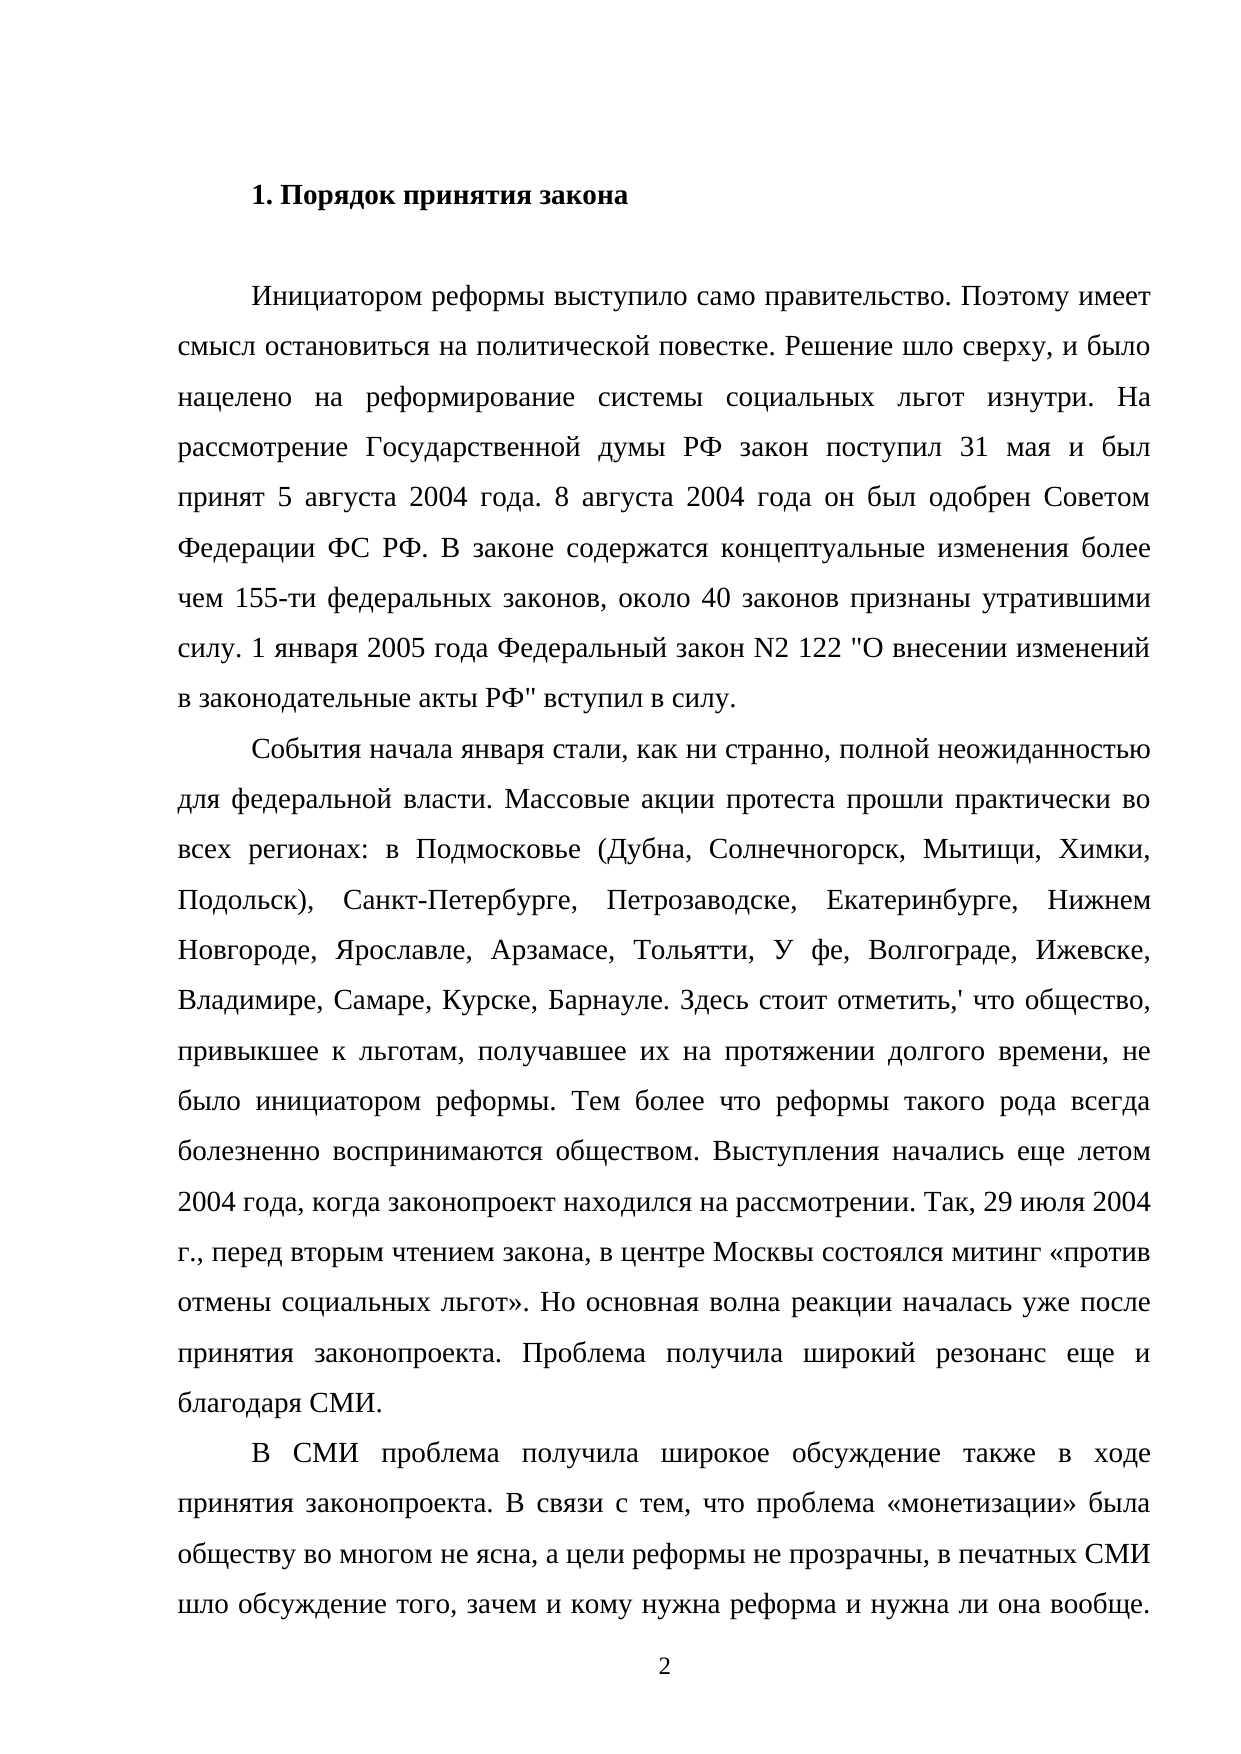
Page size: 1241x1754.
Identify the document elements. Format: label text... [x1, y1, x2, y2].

text 1. Порядок принятия закона [177, 177, 1152, 211]
text Инициатором реформы выступило само правительство. Поэтому имеет смысл остановиться на политической повестке. Решение шло сверху, и было нацелено на реформирование системы социальных льгот изнутри. На рассмотрение Государственной думы РФ закон поступил 31 мая и был принят 5 августа 2004 года. 8 августа 2004 года он был одобрен Советом Федерации ФС РФ. В законе содержатся концептуальные изменения более чем 155-ти федеральных законов, около 40 законов признаны утратившими силу. 1 января 2005 года Федеральный закон N2 122 "О внесении изменений в законодательные акты РФ" вступил в силу. [177, 278, 1152, 714]
text События начала января стали, как ни странно, полной неожиданностью для федеральной власти. Массовые акции протеста прошли практически во всех регионах: в Подмосковье (Дубна, Солнечногорск, Мытищи, Химки, Подольск), Санкт-Петербурге, Петрозаводске, Екатеринбурге, Нижнем Новгороде, Ярославле, Арзамасе, Тольятти, У фе, Волгограде, Ижевске, Владимире, Самаре, Курске, Барнауле. Здесь стоит отметить,' что общество, привыкшее к льготам, получавшее их на протяжении долгого времени, не было инициатором реформы. Тем более что реформы такого рода всегда болезненно воспринимаются обществом. Выступления начались еще летом 2004 года, когда законопроект находился на рассмотрении. Так, 29 июля ., перед вторым чтением закона, в центре Москвы состоялся митинг «против отмены социальных льгот». Но основная волна реакции началась уже после принятия законопроекта. Проблема получила широкий резонанс еще и благодаря СМИ. [177, 731, 1152, 1418]
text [177, 1435, 1152, 1620]
